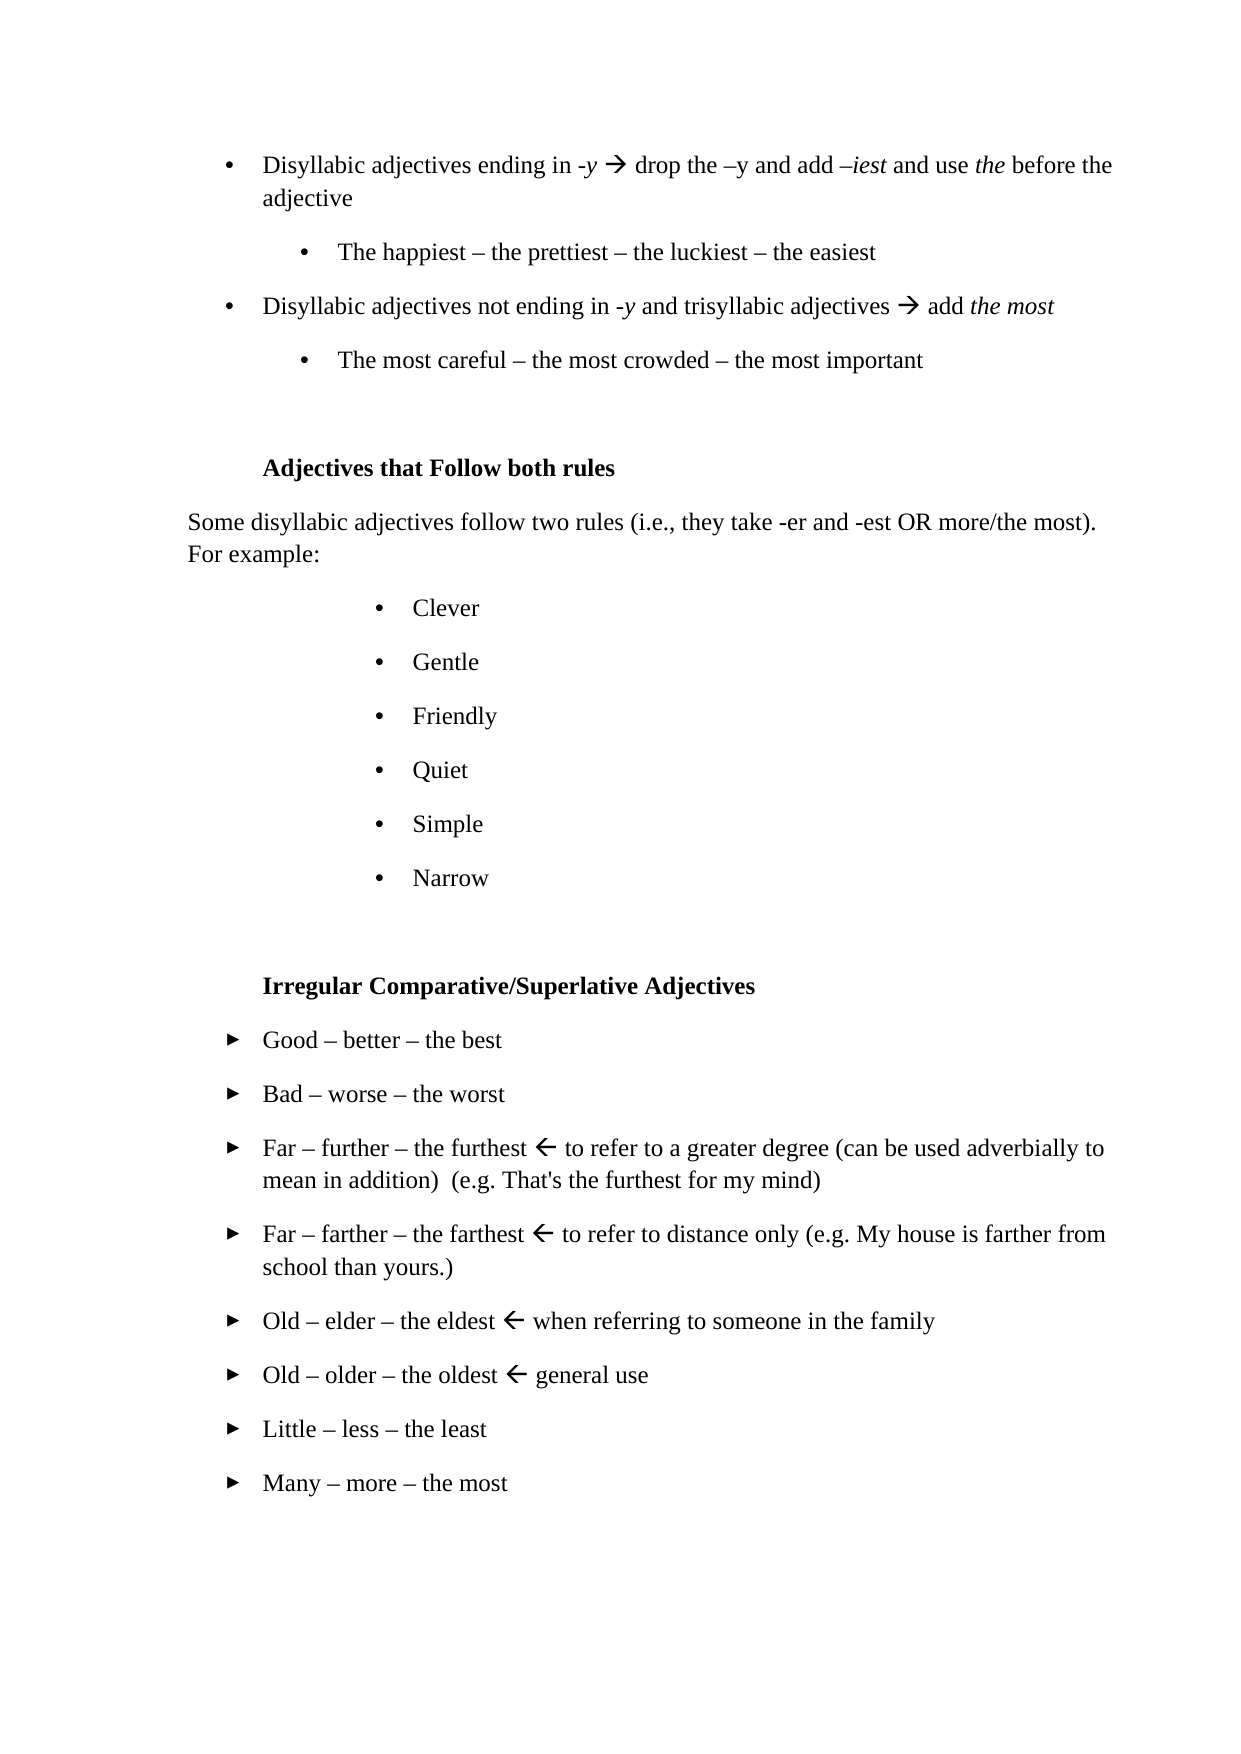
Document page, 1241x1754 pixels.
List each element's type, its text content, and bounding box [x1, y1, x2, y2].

list Little – less – the least [225, 1414, 1122, 1443]
list Old – older – the oldest general use [225, 1360, 1122, 1389]
list The happiest – the prettiest – the luckiest – the easiest [300, 237, 1122, 266]
list Bad – worse – the worst [225, 1079, 1122, 1107]
list Many – more – the most [225, 1468, 1122, 1497]
list Clever [375, 593, 1122, 622]
text Adjectives that Follow both rules [262, 453, 1122, 481]
list Disyllabic adjectives ending in -y drop the –y and add –iest and use the before the adjective [225, 150, 1122, 212]
list Far – further – the furthest to refer to a greater degree (can be used adverbially to mean in addition) (e.g. That's the furthest for my mind) [225, 1133, 1122, 1194]
list Disyllabic adjectives not ending in -y and trisyllabic adjectives add the most [225, 291, 1122, 320]
list Simple [375, 809, 1122, 838]
list Quiet [375, 755, 1122, 784]
list Gentle [375, 647, 1122, 676]
text Irregular Comparative/Superlative Adjectives [262, 971, 1122, 1000]
list Narrow [375, 863, 1122, 892]
list Good – better – the best [225, 1025, 1122, 1054]
list The most careful – the most crowded – the most important [300, 345, 1122, 374]
list Old – elder – the eldest when referring to someone in the family [225, 1306, 1122, 1335]
text Some disyllabic adjectives follow two rules (i.e., they take -er and -est OR more/the most). For example: [187, 507, 1122, 568]
list Friendly [375, 701, 1122, 730]
list Far – farther – the farthest to refer to distance only (e.g. My house is farther from school than yours.) [225, 1219, 1122, 1281]
